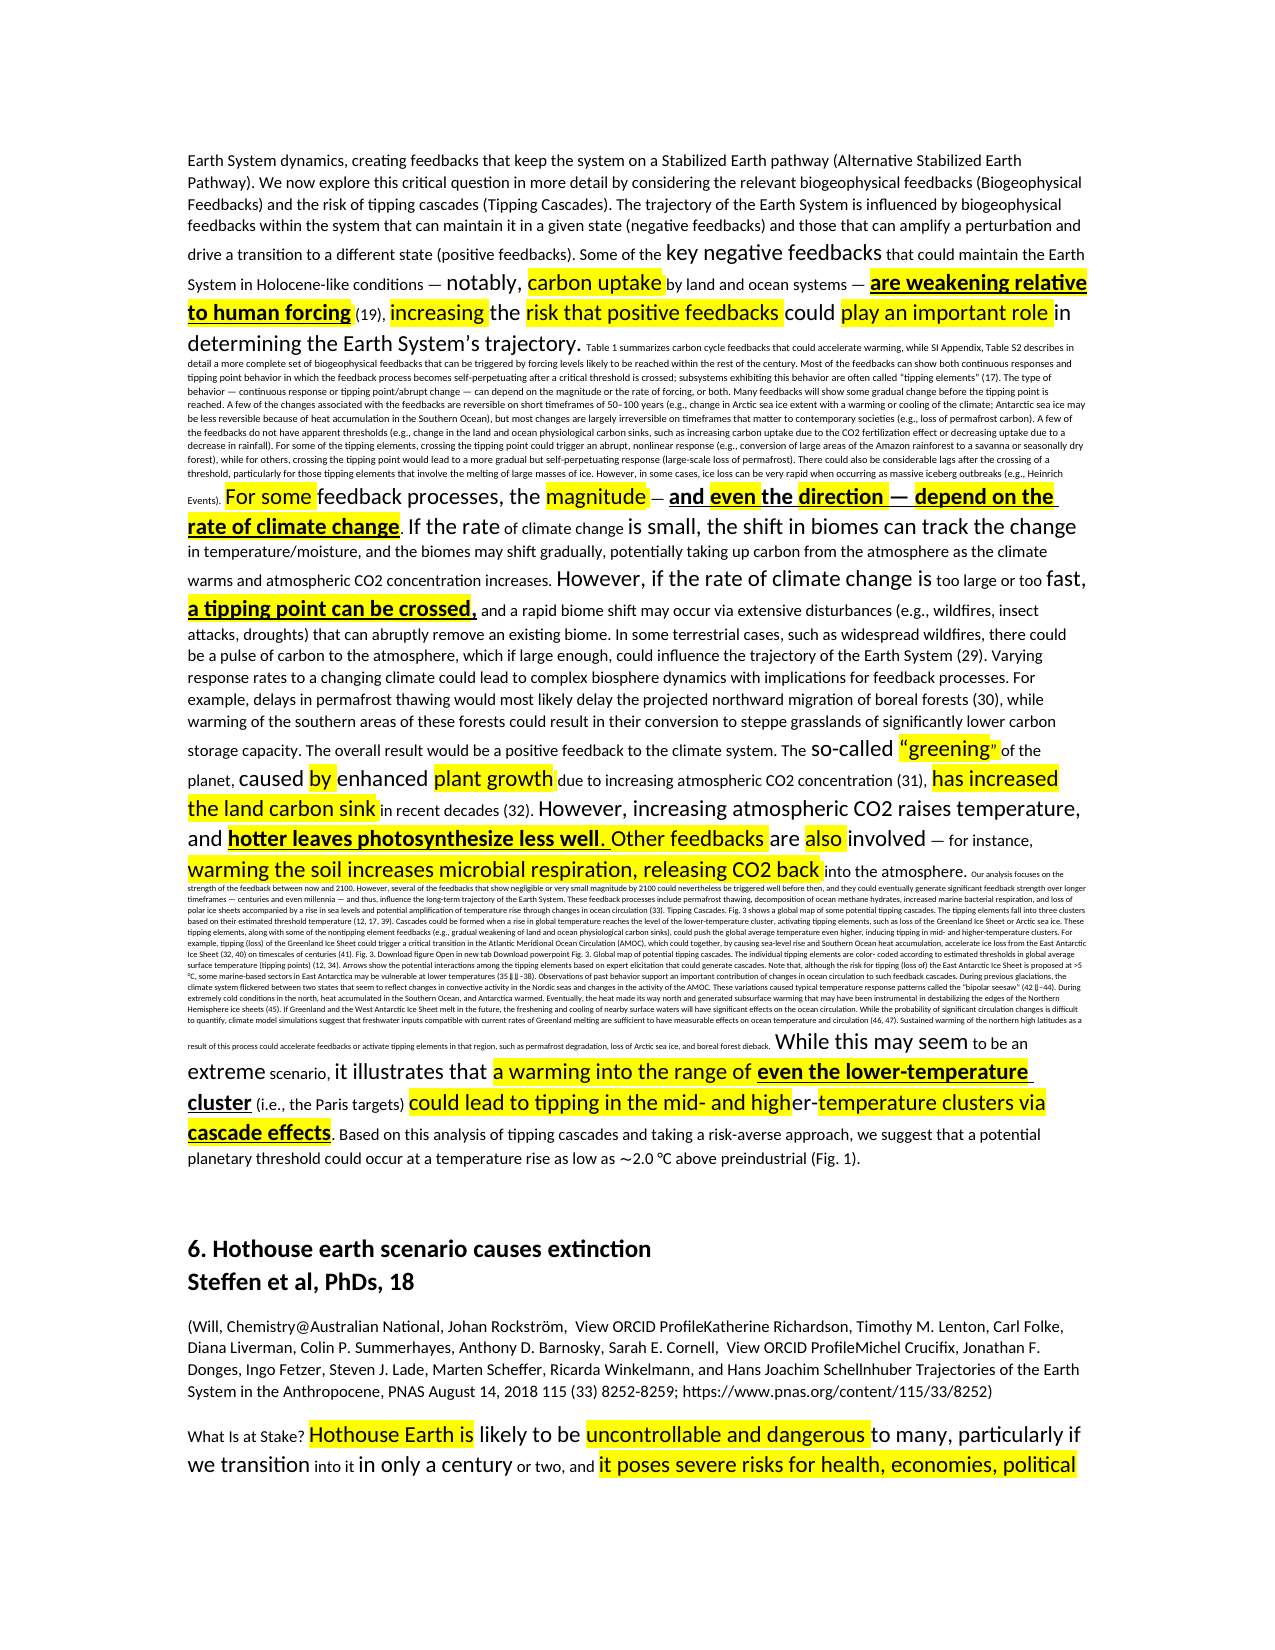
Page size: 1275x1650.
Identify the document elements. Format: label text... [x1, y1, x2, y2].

text (Will, Chemistry@Australian National, Johan Rockström, View ORCID ProfileKatherine Richardson, Timothy M. Lenton, Carl Folke, Diana Liverman, Colin P. Summerhayes, Anthony D. Barnosky, Sarah E. Cornell, View ORCID ProfileMichel Crucifix, Jonathan F. Donges, Ingo Fetzer, Steven J. Lade, Marten Scheffer, Ricarda Winkelmann, and Hans Joachim Schellnhuber Trajectories of the Earth System in the Anthropocene, PNAS August 14, 2018 115 (33) 8252-8259; https://www.pnas.org/content/115/33/8252) [187, 1316, 1087, 1402]
text Steffen et al, PhDs, 18 [187, 1266, 1087, 1297]
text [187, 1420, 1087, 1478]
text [187, 150, 1087, 1168]
subtitle 6. Hothouse earth scenario causes extinction [187, 1233, 1087, 1264]
